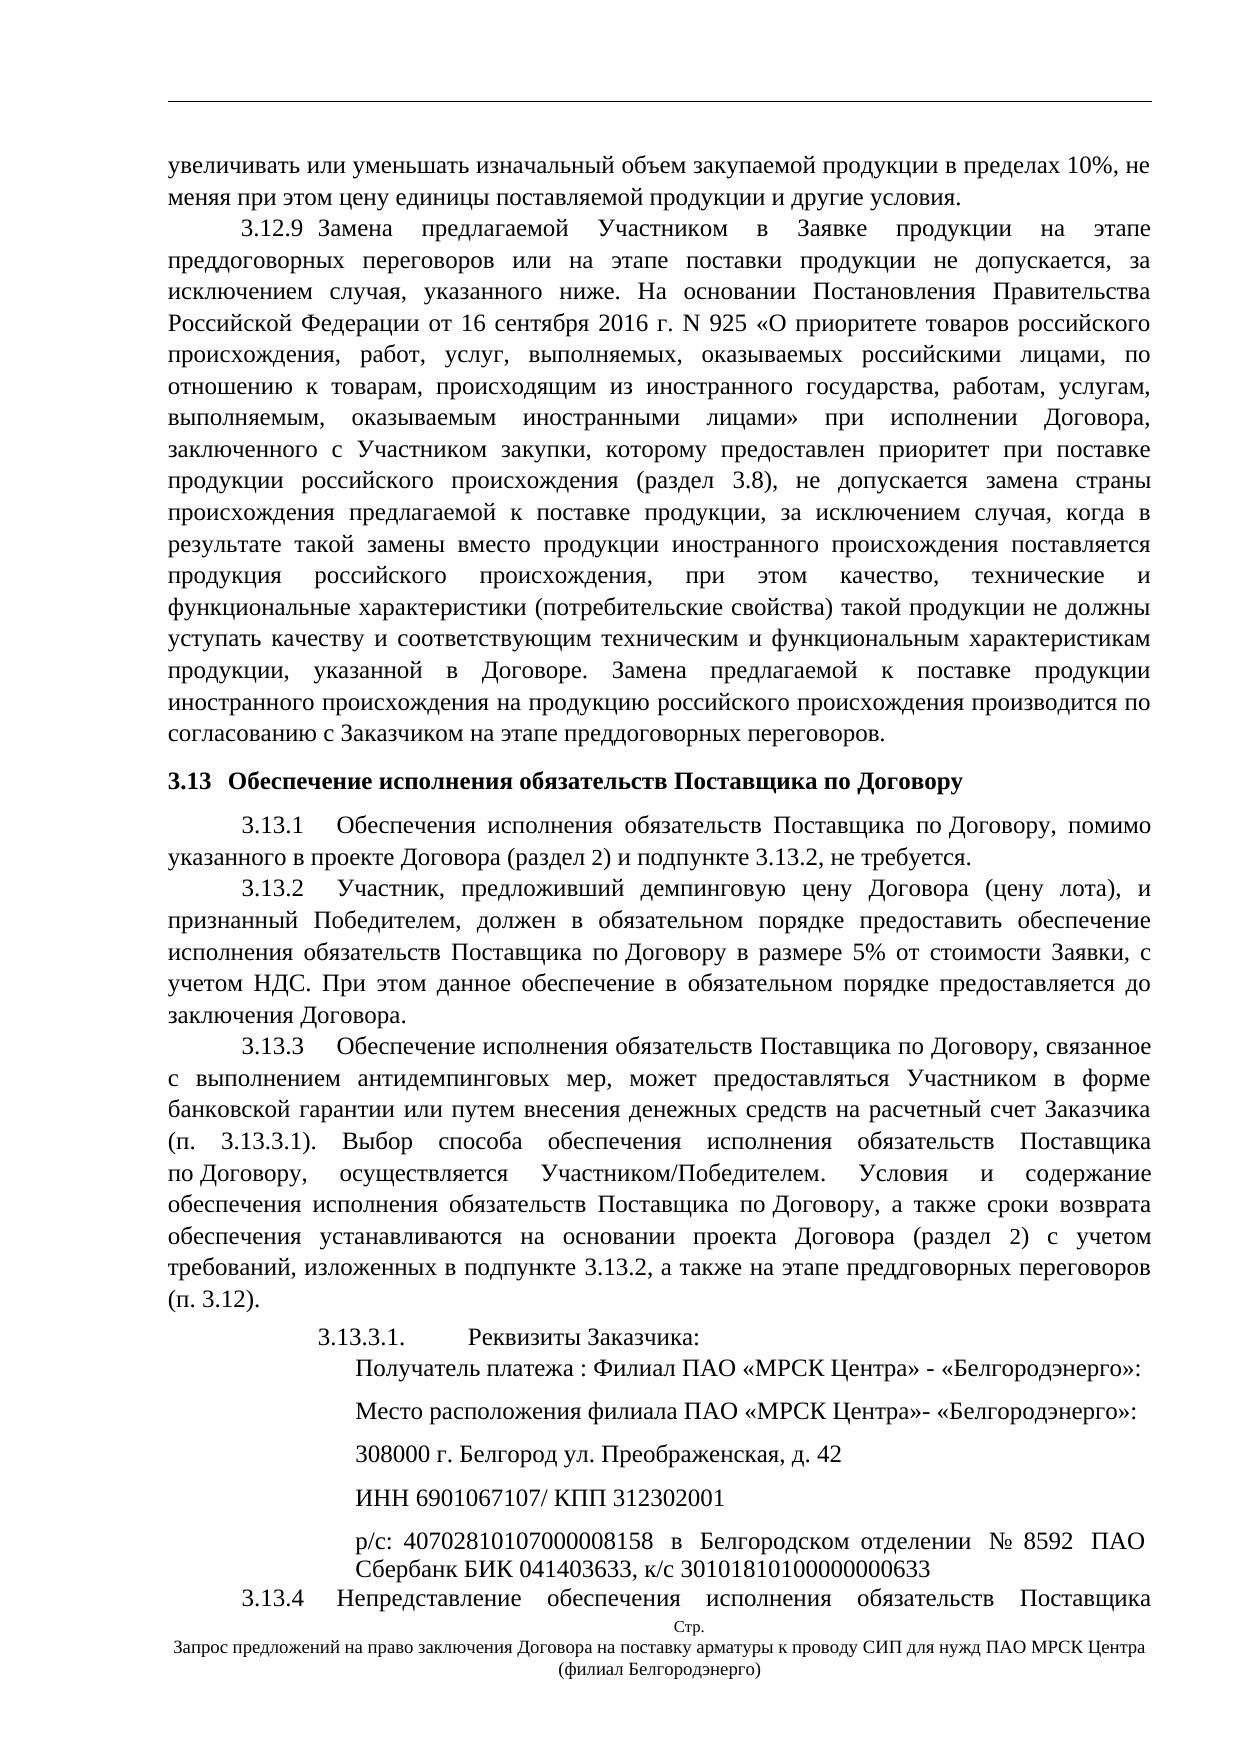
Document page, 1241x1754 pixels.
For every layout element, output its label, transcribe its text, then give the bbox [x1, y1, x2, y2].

list Участник, предложивший демпинговую цену Договора (цену лота), и признанный Победителем, должен в обязательном порядке предоставить обеспечение исполнения обязательств Поставщика по Договору в размере 5% от стоимости Заявки, с учетом НДС. При этом данное обеспечение в обязательном порядке предоставляется до заключения Договора. [168, 873, 1152, 1028]
list ИНН 6901067107/ КПП 312302001 [355, 1483, 1152, 1511]
list 308000 г. Белгород ул. Преображенская, д. 42 [355, 1439, 1152, 1468]
list р/с: 40702810107000008158 в Белгородском отделении № 8592 ПАО Сбербанк БИК 041403633, к/с 30101810100000000633 [355, 1526, 1152, 1583]
list Получатель платежа : Филиал ПАО «МРСК Центра» - «Белгородэнерго»: [355, 1353, 1152, 1382]
list Реквизиты Заказчика: [318, 1322, 1135, 1350]
subtitle Обеспечение исполнения обязательств Поставщика по Договору [168, 766, 1152, 795]
list Место расположения филиала ПАО «МРСК Центра»- «Белгородэнерго»: [355, 1396, 1152, 1425]
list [168, 1583, 1152, 1612]
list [168, 150, 1152, 210]
